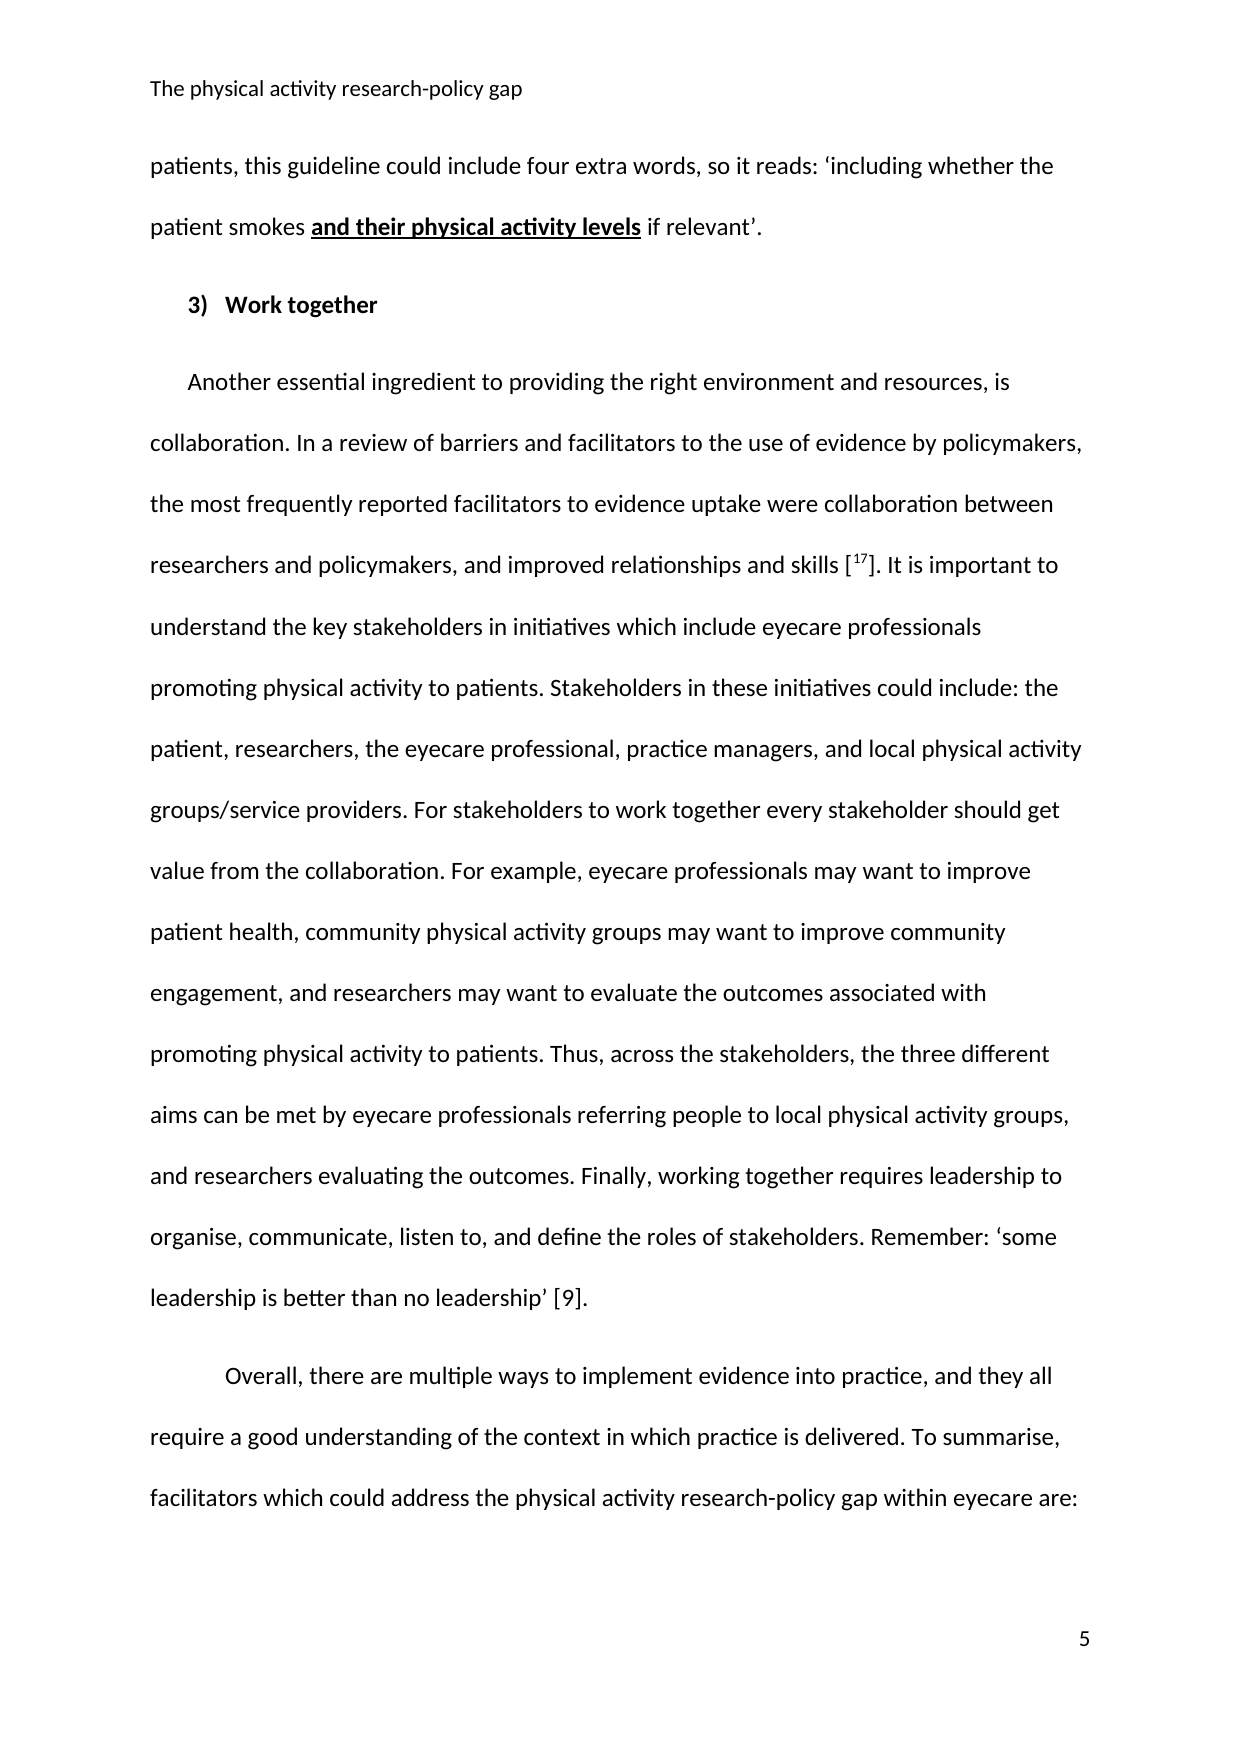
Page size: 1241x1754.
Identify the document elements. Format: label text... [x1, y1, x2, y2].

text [150, 150, 1090, 242]
subtitle Work together [187, 289, 1090, 319]
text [150, 1360, 1090, 1512]
text Another essential ingredient to providing the right environment and resources, is collaboration. In a review of barriers and facilitators to the use of evidence by policymakers, the most frequently reported facilitators to evidence uptake were collaboration between researchers and policymakers, and improved relationships and skills []. It is important to understand the key stakeholders in initiatives which include eyecare professionals promoting physical activity to patients. Stakeholders in these initiatives could include: the patient, researchers, the eyecare professional, practice managers, and local physical activity groups/service providers. For stakeholders to work together every stakeholder should get value from the collaboration. For example, eyecare professionals may want to improve patient health, community physical activity groups may want to improve community engagement, and researchers may want to evaluate the outcomes associated with promoting physical activity to patients. Thus, across the stakeholders, the three different aims can be met by eyecare professionals referring people to local physical activity groups, and researchers evaluating the outcomes. Finally, working together requires leadership to organise, communicate, listen to, and define the roles of stakeholders. Remember: ‘some leadership is better than no leadership’ [9]. [150, 366, 1090, 1313]
